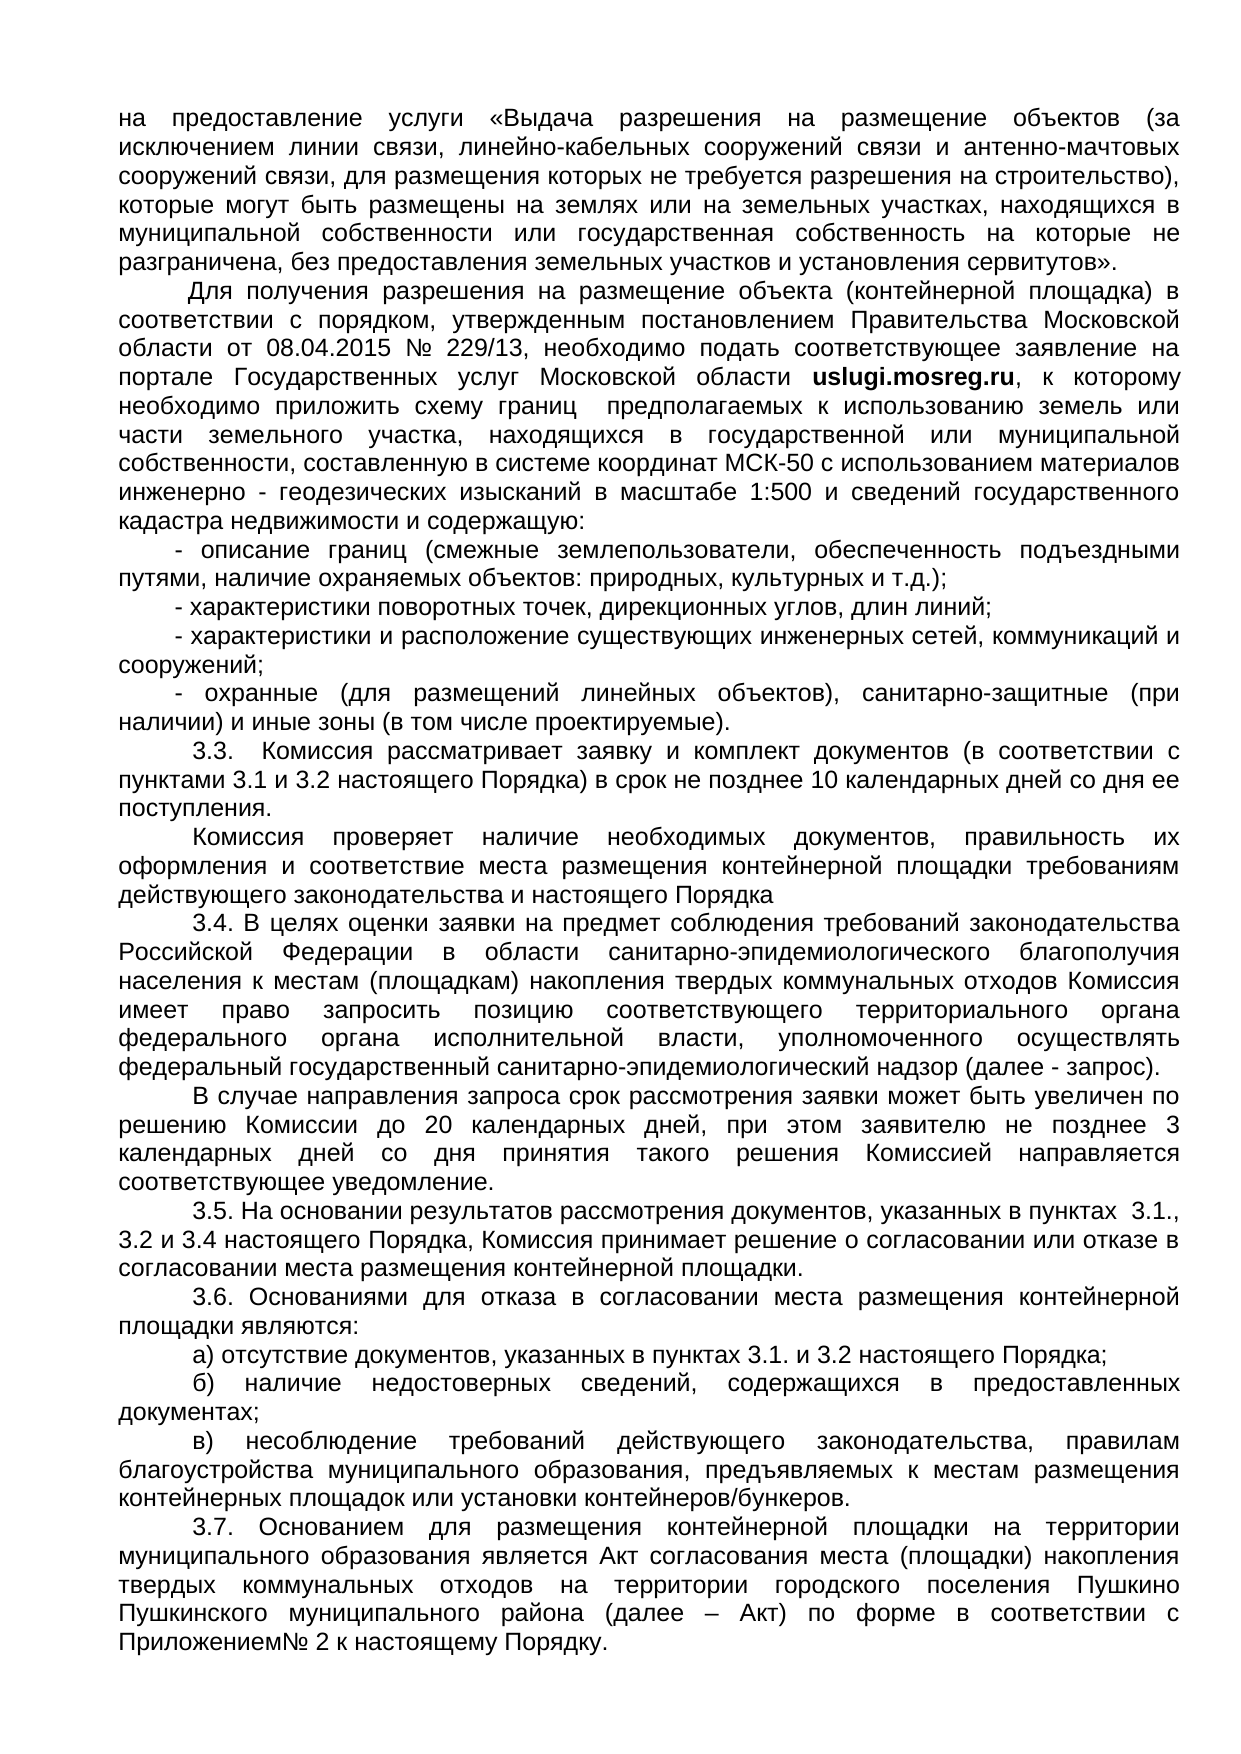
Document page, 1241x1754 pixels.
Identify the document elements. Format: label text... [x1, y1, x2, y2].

text - характеристики и расположение существующих инженерных сетей, коммуникаций и сооружений; [118, 621, 1181, 678]
text 3.5. На основании результатов рассмотрения документов, указанных в пунктах 3.1., 3.2 и 3.4 настоящего Порядка, Комиссия принимает решение о согласовании или отказе в согласовании места размещения контейнерной площадки. [118, 1196, 1181, 1282]
text 3.4. В целях оценки заявки на предмет соблюдения требований законодательства Российской Федерации в области санитарно-эпидемиологического благополучия населения к местам (площадкам) накопления твердых коммунальных отходов Комиссия имеет право запросить позицию соответствующего территориального органа федерального органа исполнительной власти, уполномоченного осуществлять федеральный государственный санитарно-эпидемиологический надзор (далее - запрос). [118, 908, 1181, 1081]
text б) наличие недостоверных сведений, содержащихся в предоставленных документах; [118, 1368, 1181, 1426]
text в) несоблюдение требований действующего законодательства, правилам благоустройства муниципального образования, предъявляемых к местам размещения контейнерных площадок или установки контейнеров/бункеров. [118, 1426, 1181, 1512]
text 3.3. Комиссия рассматривает заявку и комплект документов (в соответствии с пунктами 3.1 и 3.2 настоящего Порядка) в срок не позднее 10 календарных дней со дня ее поступления. [118, 736, 1181, 822]
text 3.7. Основанием для размещения контейнерной площадки на территории муниципального образования является Акт согласования места (площадки) накопления твердых коммунальных отходов на территории городского поселения Пушкино Пушкинского муниципального района (далее – Акт) по форме в соответствии с Приложением№ 2 к настоящему Порядку. [118, 1512, 1181, 1656]
text а) отсутствие документов, указанных в пунктах 3.1. и 3.2 настоящего Порядка; [118, 1339, 1181, 1368]
text Комиссия проверяет наличие необходимых документов, правильность их оформления и соответствие места размещения контейнерной площадки требованиям действующего законодательства и настоящего Порядка [118, 822, 1181, 908]
text 3.6. Основаниями для отказа в согласовании места размещения контейнерной площадки являются: [118, 1282, 1181, 1339]
text - характеристики поворотных точек, дирекционных углов, длин линий; [118, 592, 1181, 621]
text Для получения разрешения на размещение объекта (контейнерной площадка) в соответствии с порядком, утвержденным постановлением Правительства Московской области от 08.04.2015 № 229/13, необходимо подать соответствующее заявление на портале Государственных услуг Московской области uslugi.mosreg.ru, к которому необходимо приложить схему границ предполагаемых к использованию земель или части земельного участка, находящихся в государственной или муниципальной собственности, составленную в системе координат МСК-50 с использованием материалов инженерно - геодезических изысканий в масштабе 1:500 и сведений государственного кадастра недвижимости и содержащую: [118, 276, 1181, 534]
text В случае направления запроса срок рассмотрения заявки может быть увеличен по решению Комиссии до 20 календарных дней, при этом заявителю не позднее 3 календарных дней со дня принятия такого решения Комиссией направляется соответствующее уведомление. [118, 1081, 1181, 1196]
text - охранные (для размещений линейных объектов), санитарно-защитные (при наличии) и иные зоны (в том числе проектируемые). [118, 678, 1181, 736]
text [118, 103, 1181, 276]
text - описание границ (смежные землепользователи, обеспеченность подъездными путями, наличие охраняемых объектов: природных, культурных и т.д.); [118, 534, 1181, 592]
